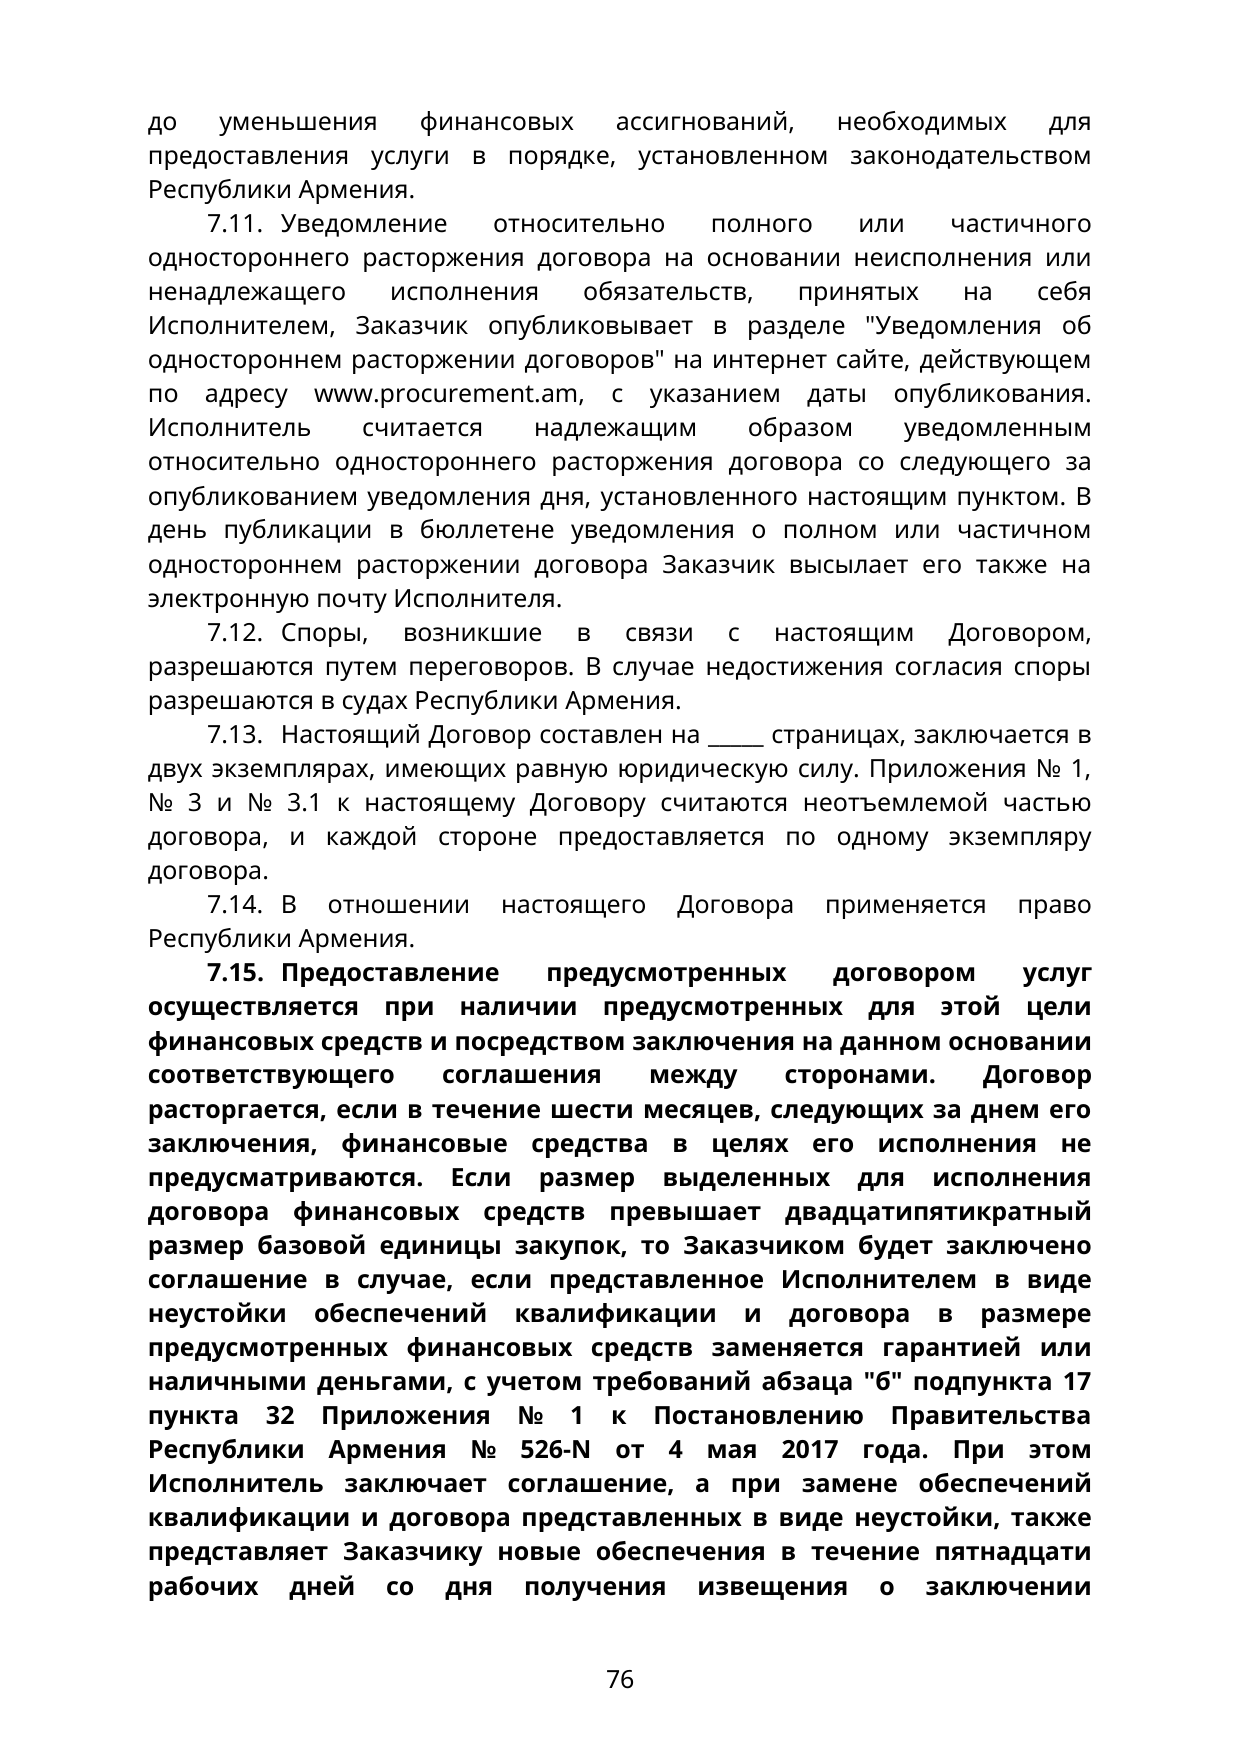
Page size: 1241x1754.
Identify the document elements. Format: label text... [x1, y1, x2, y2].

text 7.14. В отношении настоящего Договора применяется право Республики Армения. [148, 887, 1092, 955]
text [148, 955, 1092, 1602]
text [148, 103, 1092, 206]
text 7.12. Споры, возникшие в связи с настоящим Договором, разрешаются путем переговоров. В случае недостижения согласия споры разрешаются в судах Республики Армения. [148, 614, 1092, 717]
text 7.13. Настоящий Договор составлен на _____ страницах, заключается в двух экземплярах, имеющих равную юридическую силу. Приложения № 1, № 3 и № 3.1 к настоящему Договору считаются неотъемлемой частью договора, и каждой стороне предоставляется по одному экземпляру договора. [148, 717, 1092, 887]
text 7.11. Уведомление относительно полного или частичного одностороннего расторжения договора на основании неисполнения или ненадлежащего исполнения обязательств, принятых на себя Исполнителем, Заказчик опубликовывает в разделе "Уведомления об одностороннем расторжении договоров" на интернет сайте, действующем по адресу www.procurement.am, с указанием даты опубликования. Исполнитель считается надлежащим образом уведомленным относительно одностороннего расторжения договора со следующего за опубликованием уведомления дня, установленного настоящим пунктом. В день публикации в бюллетене уведомления о полном или частичном одностороннем расторжении договора Заказчик высылает его также на электронную почту Исполнителя. [148, 206, 1092, 614]
